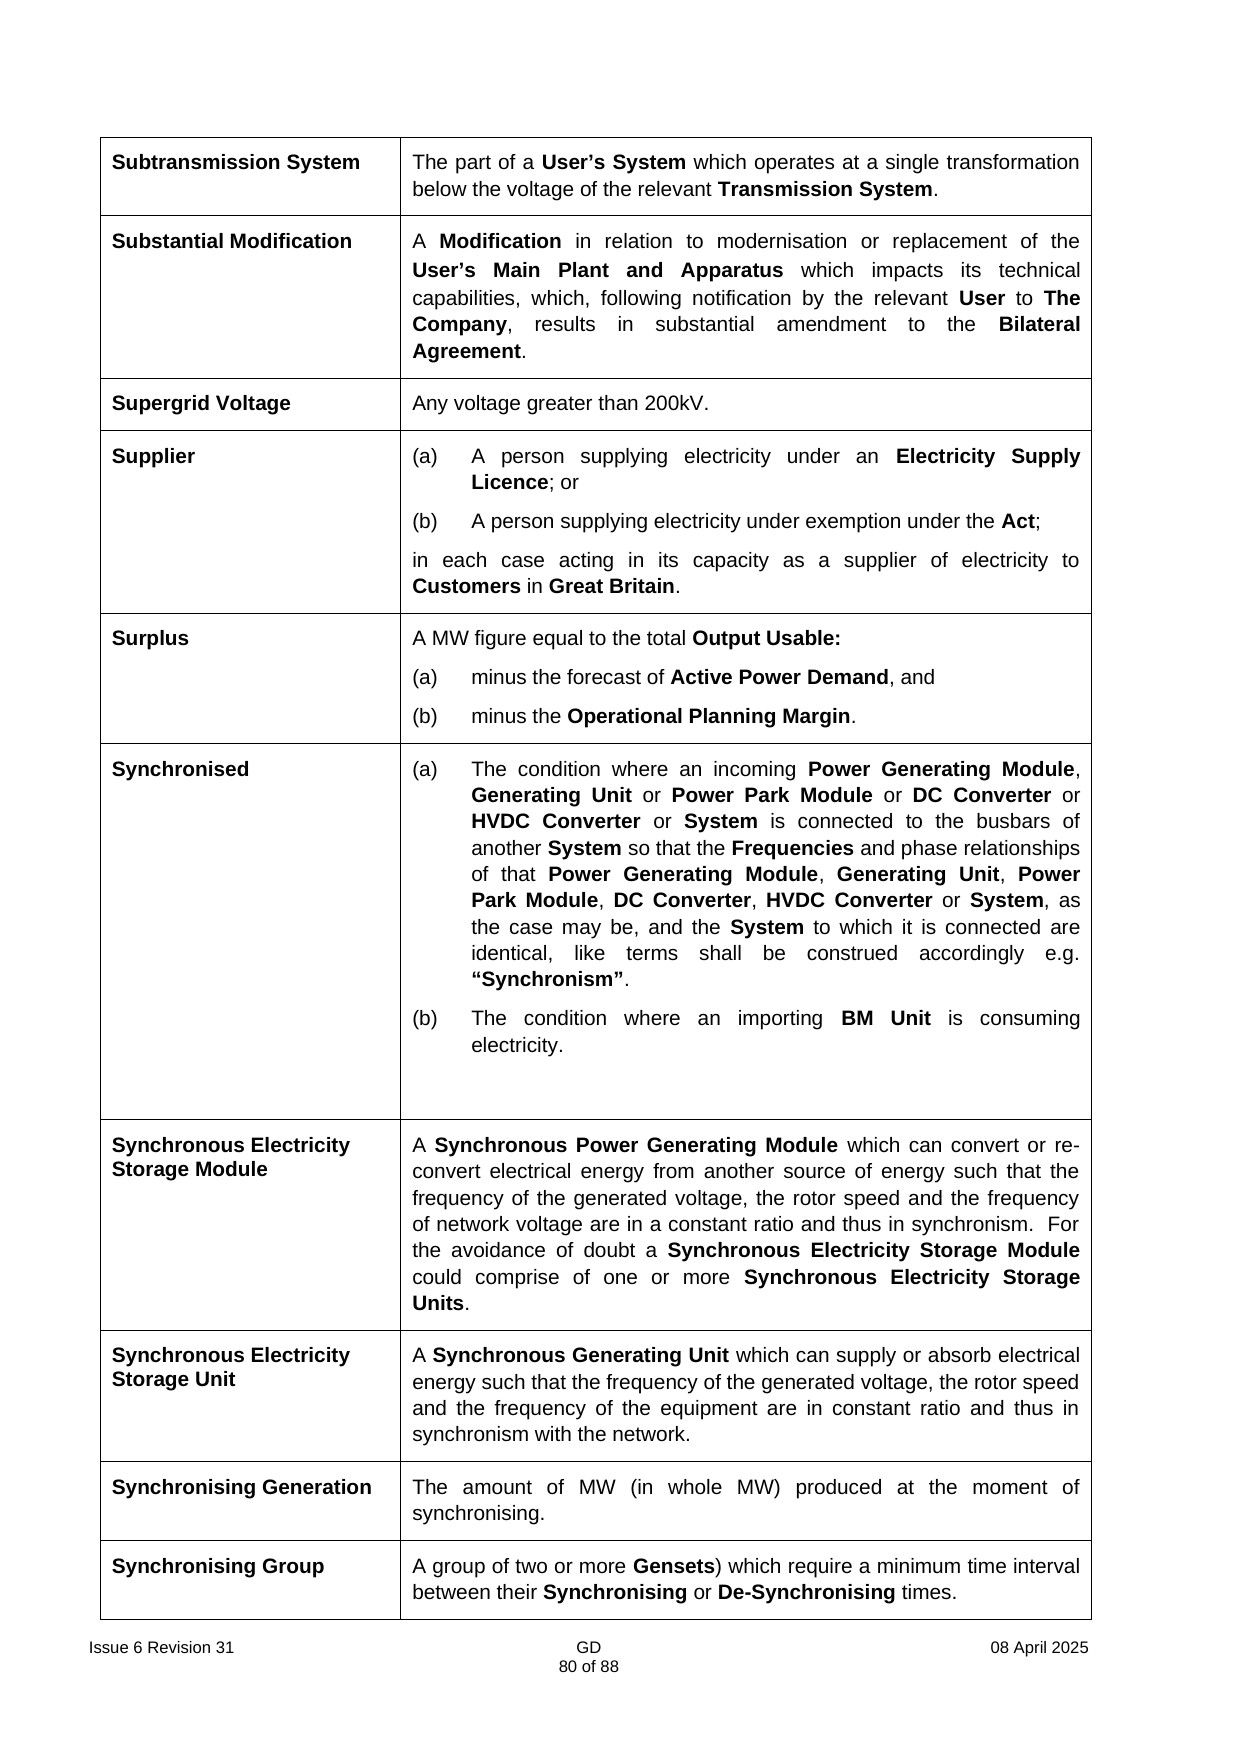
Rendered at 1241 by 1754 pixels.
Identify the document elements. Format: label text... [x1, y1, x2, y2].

table_cell Subtransmission System [101, 138, 400, 215]
table_cell A Synchronous Power Generating Module which can convert or re-convert electrical energy from another source of energy such that the frequency of the generated voltage, the rotor speed and the frequency of network voltage are in a constant ratio and thus in synchronism. For the avoidance of doubt a Synchronous Electricity Storage Module could comprise of one or more Synchronous Electricity Storage Units. [401, 1120, 1091, 1330]
table_cell (a) A person supplying electricity under an Electricity Supply Licence; or (b) A person supplying electricity under exemption under the Act; in each case acting in its capacity as a supplier of electricity to Customers in Great Britain. [401, 431, 1091, 613]
table_cell Surplus [101, 614, 400, 743]
table_cell The part of a User’s System which operates at a single transformation below the voltage of the relevant Transmission System. [401, 138, 1091, 215]
table_cell A Synchronous Generating Unit which can supply or absorb electrical energy such that the frequency of the generated voltage, the rotor speed and the frequency of the equipment are in constant ratio and thus in synchronism with the network. [401, 1331, 1091, 1461]
table_cell The amount of MW (in whole MW) produced at the moment of synchronising. [401, 1462, 1091, 1540]
table_cell (a) The condition where an incoming Power Generating Module, Generating Unit or Power Park Module or DC Converter or HVDC Converter or System is connected to the busbars of another System so that the Frequencies and phase relationships of that Power Generating Module, Generating Unit, Power Park Module, DC Converter, HVDC Converter or System, as the case may be, and the System to which it is connected are identical, like terms shall be construed accordingly e.g. “Synchronism”. (b) The condition where an importing BM Unit is consuming electricity. [401, 744, 1091, 1119]
table_cell Synchronising Group [101, 1541, 400, 1619]
table_cell A MW figure equal to the total Output Usable: (a) minus the forecast of Active Power Demand, and (b) minus the Operational Planning Margin. [401, 614, 1091, 743]
table_cell Synchronous Electricity Storage Module [101, 1120, 400, 1330]
table_cell Supplier [101, 431, 400, 613]
table_cell Synchronising Generation [101, 1462, 400, 1540]
table_cell Any voltage greater than 200kV. [401, 379, 1091, 430]
table_cell Substantial Modification [101, 216, 400, 377]
table_cell A group of two or more Gensets) which require a minimum time interval between their Synchronising or De-Synchronising times. [401, 1541, 1091, 1619]
table_cell Synchronous Electricity Storage Unit [101, 1331, 400, 1461]
table_cell A Modification in relation to modernisation or replacement of the User’s Main Plant and Apparatus which impacts its technical capabilities, which, following notification by the relevant User to The Company, results in substantial amendment to the Bilateral Agreement. [401, 216, 1091, 377]
table_cell Supergrid Voltage [101, 379, 400, 430]
table_cell Synchronised [101, 744, 400, 1119]
